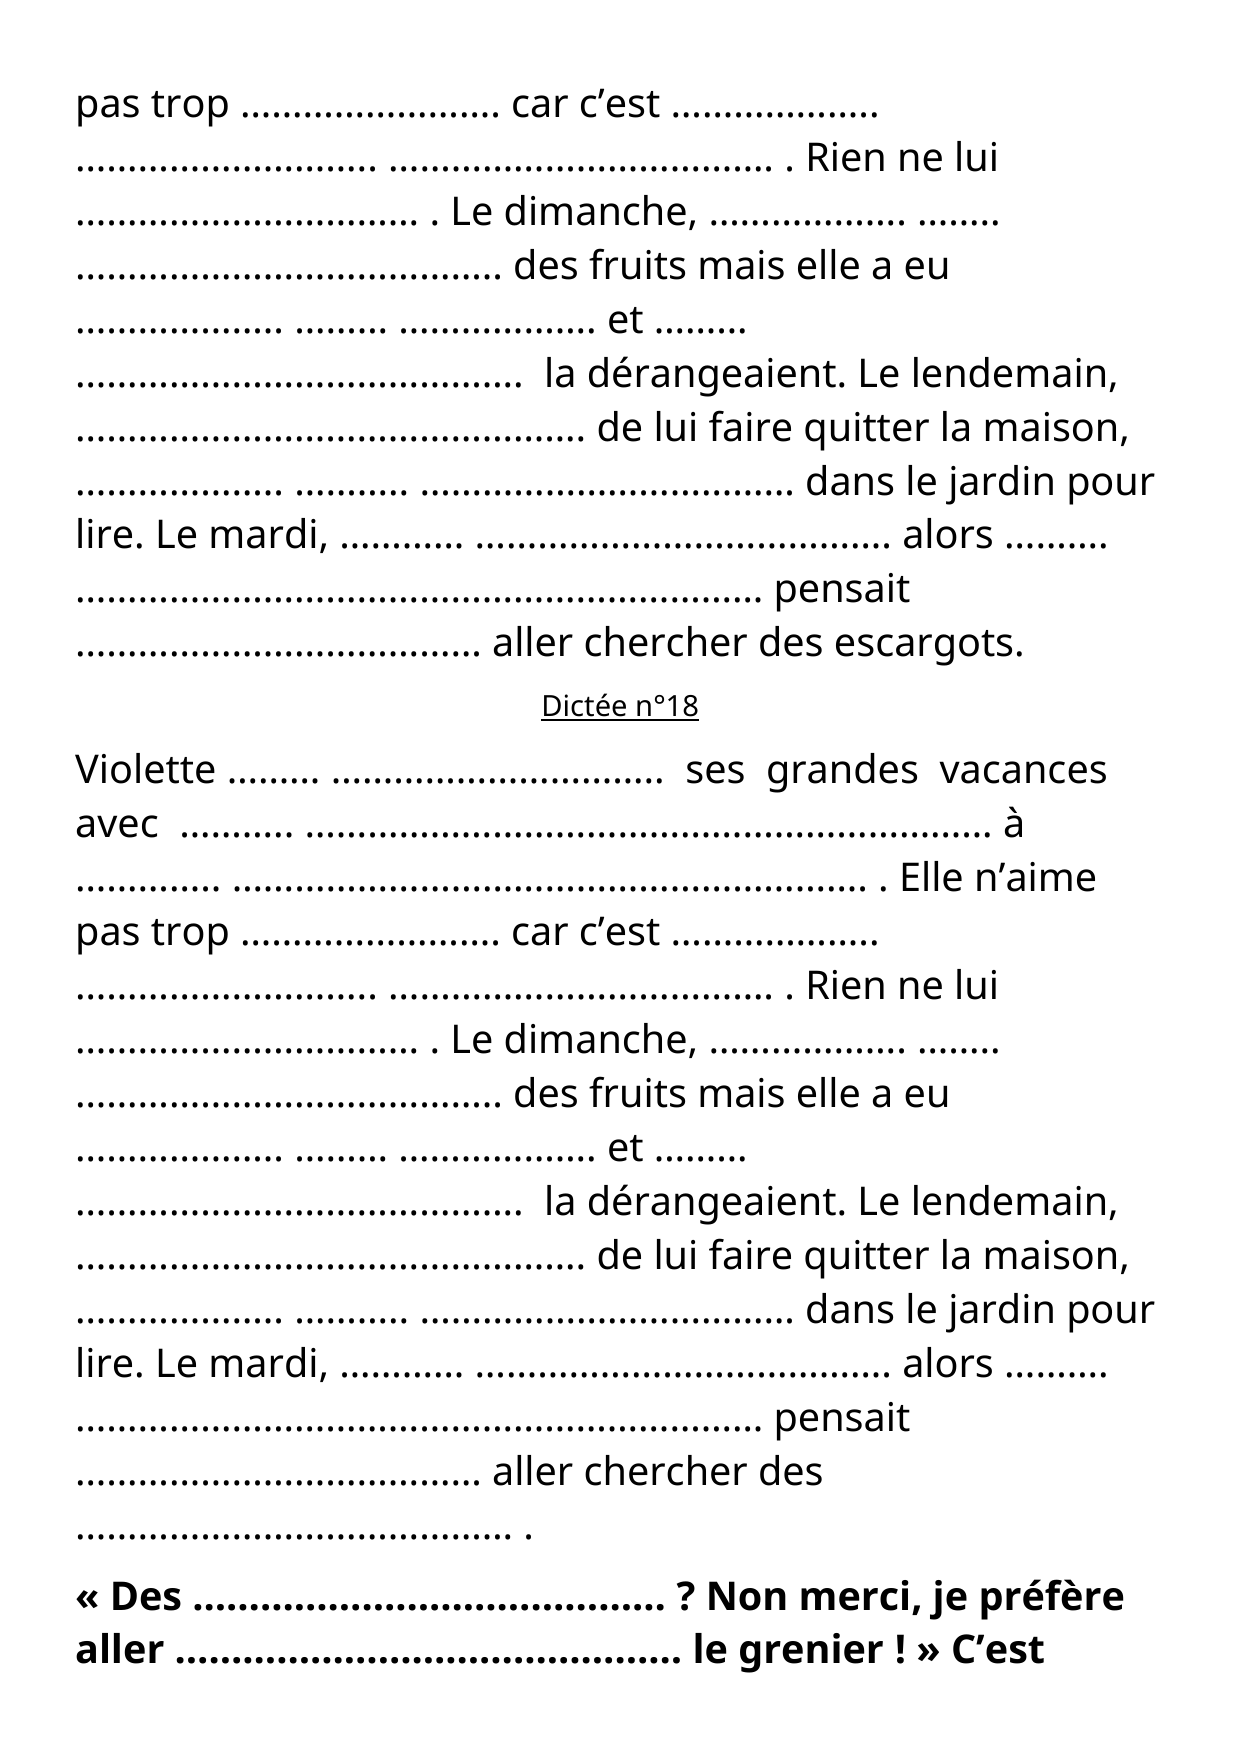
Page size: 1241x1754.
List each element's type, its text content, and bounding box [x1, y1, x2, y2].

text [75, 75, 1165, 668]
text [75, 1568, 1165, 1676]
text Violette ……… ………………………….. ses grandes vacances avec ……….. ………………………………………………………… à ………….. ……………………………………………………. . Elle n’aime pas trop ……………………. car c’est ……………….. ……………………….. ………………………………. . Rien ne lui …………………………… . Le dimanche, ………………. …….. ………………………………….. des fruits mais elle a eu ……………….. ……… ………………. et ……… ……………………………………. la dérangeaient. Le lendemain, …………………………………………. de lui faire quitter la maison, ……………….. ……….. ……………………………… dans le jardin pour lire. Le mardi, ………… …………………………………. alors ………. ………………………………………………………… pensait ………………………………… aller chercher des …………………………………… . [75, 742, 1165, 1551]
text Dictée n°18 [75, 685, 1165, 725]
